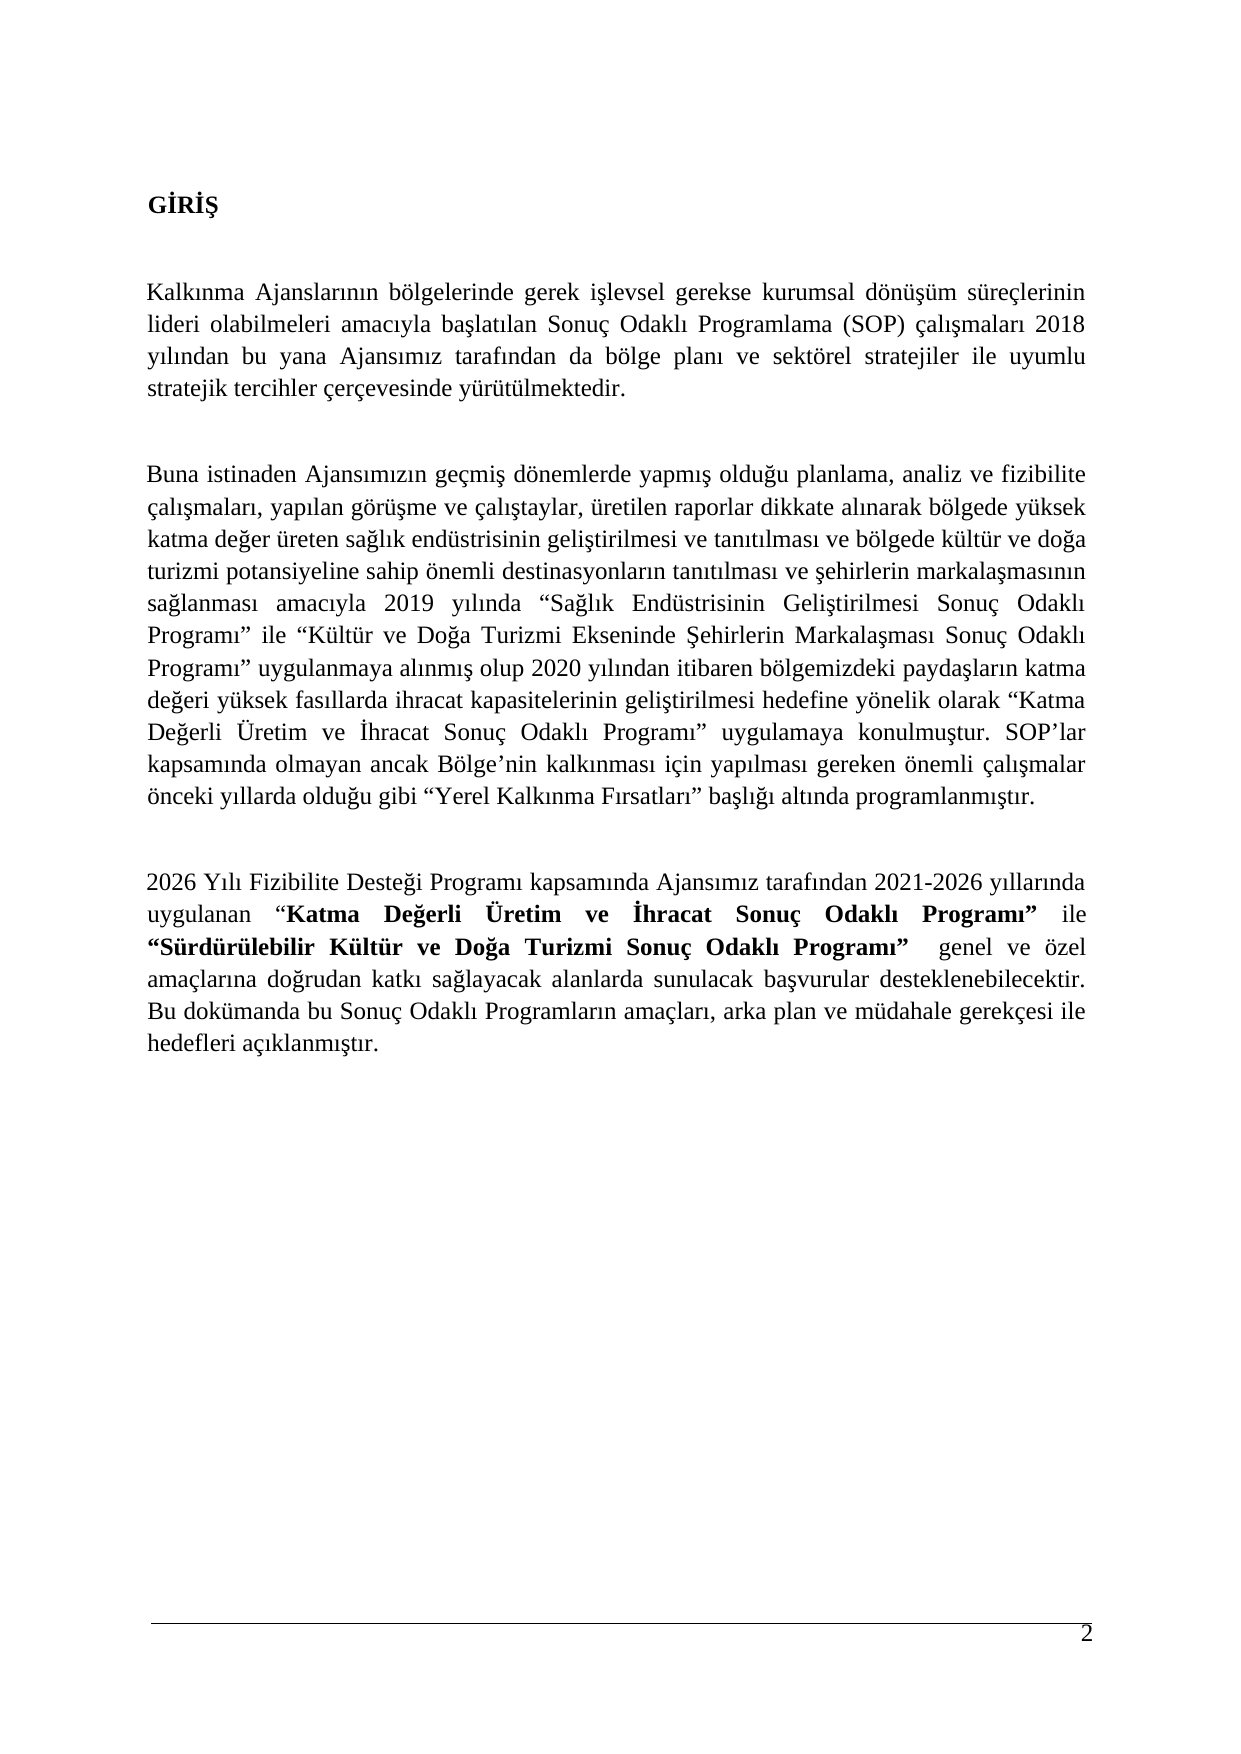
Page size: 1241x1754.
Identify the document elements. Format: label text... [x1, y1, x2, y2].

text GİRİŞ [148, 191, 1086, 219]
text 2026 Yılı Fizibilite Desteği Programı kapsamında Ajansımız tarafından 2021-2026 yıllarında uygulanan “Katma Değerli Üretim ve İhracat Sonuç Odaklı Programı” ile “Sürdürülebilir Kültür ve Doğa Turizmi Sonuç Odaklı Programı” genel ve özel amaçlarına doğrudan katkı sağlayacak alanlarda sunulacak başvurular desteklenebilecektir. Bu dokümanda bu Sonuç Odaklı Programların amaçları, arka plan ve müdahale gerekçesi ile hedefleri açıklanmıştır. [146, 867, 1087, 1057]
text Buna istinaden Ajansımızın geçmiş dönemlerde yapmış olduğu planlama, analiz ve fizibilite çalışmaları, yapılan görüşme ve çalıştaylar, üretilen raporlar dikkate alınarak bölgede yüksek katma değer üreten sağlık endüstrisinin geliştirilmesi ve tanıtılması ve bölgede kültür ve doğa turizmi potansiyeline sahip önemli destinasyonların tanıtılması ve şehirlerin markalaşmasının sağlanması amacıyla 2019 yılında “Sağlık Endüstrisinin Geliştirilmesi Sonuç Odaklı Programı” ile “Kültür ve Doğa Turizmi Ekseninde Şehirlerin Markalaşması Sonuç Odaklı Programı” uygulanmaya alınmış olup 2020 yılından itibaren bölgemizdeki paydaşların katma değeri yüksek fasıllarda ihracat kapasitelerinin geliştirilmesi hedefine yönelik olarak “Katma Değerli Üretim ve İhracat Sonuç Odaklı Programı” uygulamaya konulmuştur. SOP’lar kapsamında olmayan ancak Bölge’nin kalkınması için yapılması gereken önemli çalışmalar önceki yıllarda olduğu gibi “Yerel Kalkınma Fırsatları” başlığı altında programlanmıştır. [146, 459, 1087, 810]
text Kalkınma Ajanslarının bölgelerinde gerek işlevsel gerekse kurumsal dönüşüm süreçlerinin lideri olabilmeleri amacıyla başlatılan Sonuç Odaklı Programlama (SOP) çalışmaları 2018 yılından bu yana Ajansımız tarafından da bölge planı ve sektörel stratejiler ile uyumlu stratejik tercihler çerçevesinde yürütülmektedir. [146, 277, 1087, 402]
